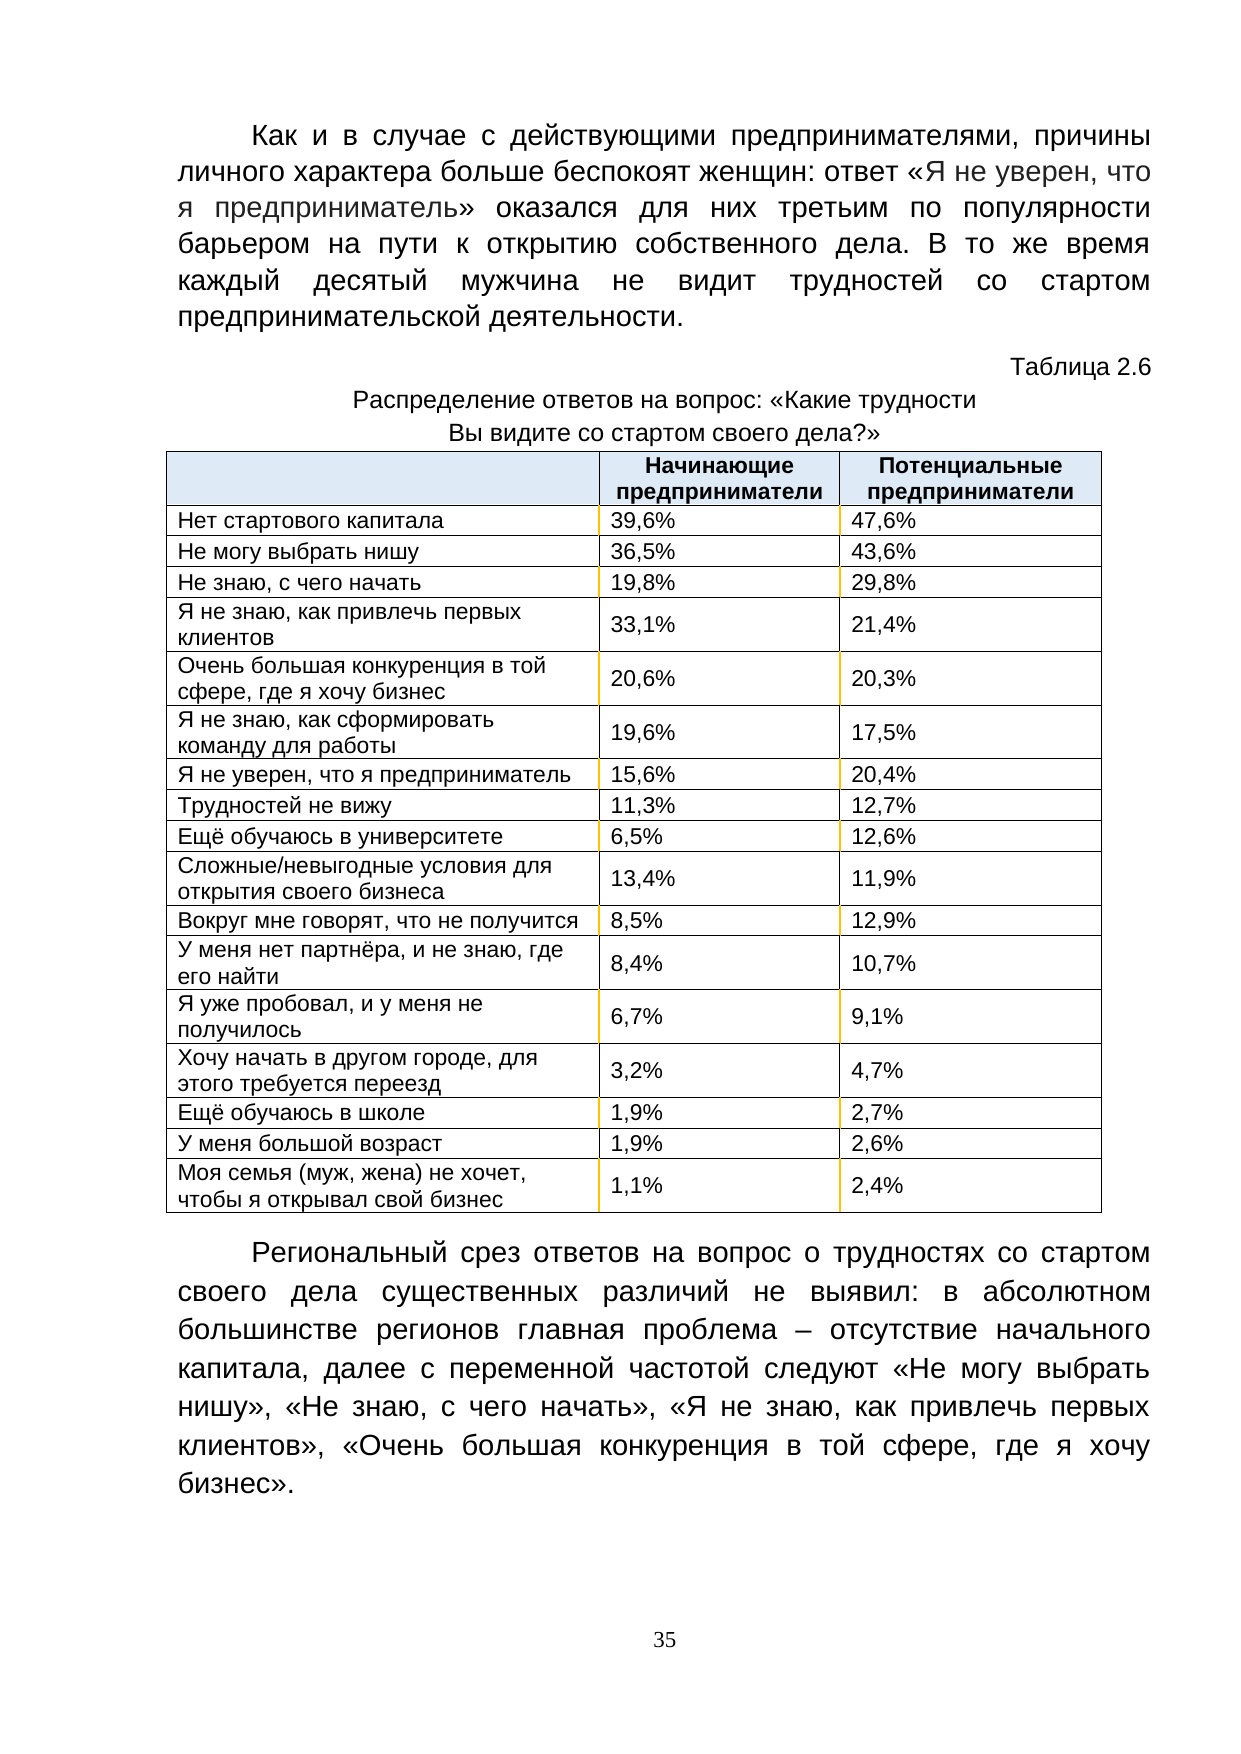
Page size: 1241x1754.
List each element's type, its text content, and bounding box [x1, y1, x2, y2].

table_cell 8,5% [600, 906, 839, 935]
table_cell 10,7% [840, 936, 1101, 989]
table_cell 11,3% [600, 790, 839, 820]
table_cell 20,4% [841, 759, 1101, 789]
table_cell 2,4% [841, 1159, 1101, 1212]
table_cell 39,6% [600, 506, 839, 535]
table_cell Нет стартового капитала [167, 506, 598, 535]
table_cell 13,4% [600, 852, 839, 904]
table_cell Очень большая конкуренция в той сфере, где я хочу бизнес [167, 652, 598, 704]
text Региональный срез ответов на вопрос о трудностях со стартом своего дела существенных различий не выявил: в абсолютном большинстве регионов главная проблема – отсутствие начального капитала, далее с переменной частотой следуют «Не могу выбрать нишу», «Не знаю, с чего начать», «Я не знаю, как привлечь первых клиентов», «Очень большая конкуренция в той сфере, где я хочу бизнес». [177, 1235, 1152, 1500]
table_cell Хочу начать в другом городе, для этого требуется переезд [167, 1044, 599, 1097]
table_cell 20,6% [600, 652, 839, 704]
table_cell Ещё обучаюсь в университете [167, 821, 598, 851]
table_cell Не знаю, с чего начать [167, 567, 598, 597]
table_header Начинающие предприниматели [600, 452, 839, 504]
table_cell 3,2% [600, 1044, 839, 1097]
table_cell У меня нет партнёра, и не знаю, где его найти [167, 936, 599, 989]
table_cell 43,6% [840, 536, 1101, 566]
table_cell 1,9% [600, 1129, 839, 1158]
list Как и в случае с действующими предпринимателями, причины личного характера больше беспокоят женщин: ответ «Я не уверен, что я предприниматель» оказался для них третьим по популярности барьером на пути к открытию собственного дела. В то же время каждый десятый мужчина не видит трудностей со стартом предпринимательской деятельности. [177, 118, 1152, 332]
table_cell Не могу выбрать нишу [167, 536, 599, 566]
table_cell 9,1% [841, 990, 1101, 1043]
table_cell У меня большой возраст [167, 1129, 599, 1158]
table_cell Сложные/невыгодные условия для открытия своего бизнеса [167, 852, 599, 904]
table_header [167, 452, 599, 504]
table_cell 6,5% [600, 821, 839, 851]
text Распределение ответов на вопрос: «Какие трудности [177, 385, 1152, 413]
table_cell 47,6% [841, 506, 1101, 535]
table_cell 19,6% [600, 706, 839, 758]
table_cell 11,9% [840, 852, 1101, 904]
table_cell 2,6% [840, 1129, 1101, 1158]
table_cell 36,5% [600, 536, 839, 566]
table_cell Моя семья (муж, жена) не хочет, чтобы я открывал свой бизнес [167, 1159, 598, 1212]
table_cell 15,6% [600, 759, 839, 789]
table_cell Вокруг мне говорят, что не получится [167, 906, 598, 935]
text Таблица 2.6 [177, 352, 1152, 380]
table_cell 1,9% [600, 1098, 839, 1127]
table_cell 1,1% [600, 1159, 839, 1212]
table_cell Трудностей не вижу [167, 790, 599, 820]
table_cell Ещё обучаюсь в школе [167, 1098, 598, 1127]
table_cell 33,1% [600, 598, 839, 651]
table_cell Я уже пробовал, и у меня не получилось [167, 990, 598, 1043]
table_cell 19,8% [600, 567, 839, 597]
table_cell Я не знаю, как привлечь первых клиентов [167, 598, 599, 651]
table_cell 4,7% [840, 1044, 1101, 1097]
table_cell 2,7% [841, 1098, 1101, 1127]
table_cell 21,4% [840, 598, 1101, 651]
text Вы видите со стартом своего дела?» [177, 418, 1152, 446]
table_cell 12,6% [841, 821, 1101, 851]
table_cell 6,7% [600, 990, 839, 1043]
table_cell 12,7% [840, 790, 1101, 820]
table_cell 17,5% [840, 706, 1101, 758]
table_cell 8,4% [600, 936, 839, 989]
table_cell 12,9% [841, 906, 1101, 935]
table_cell Я не знаю, как сформировать команду для работы [167, 706, 599, 758]
table_cell 20,3% [841, 652, 1101, 704]
table_header Потенциальные предприниматели [840, 452, 1101, 504]
table_cell Я не уверен, что я предприниматель [167, 759, 598, 789]
table_cell 29,8% [841, 567, 1101, 597]
